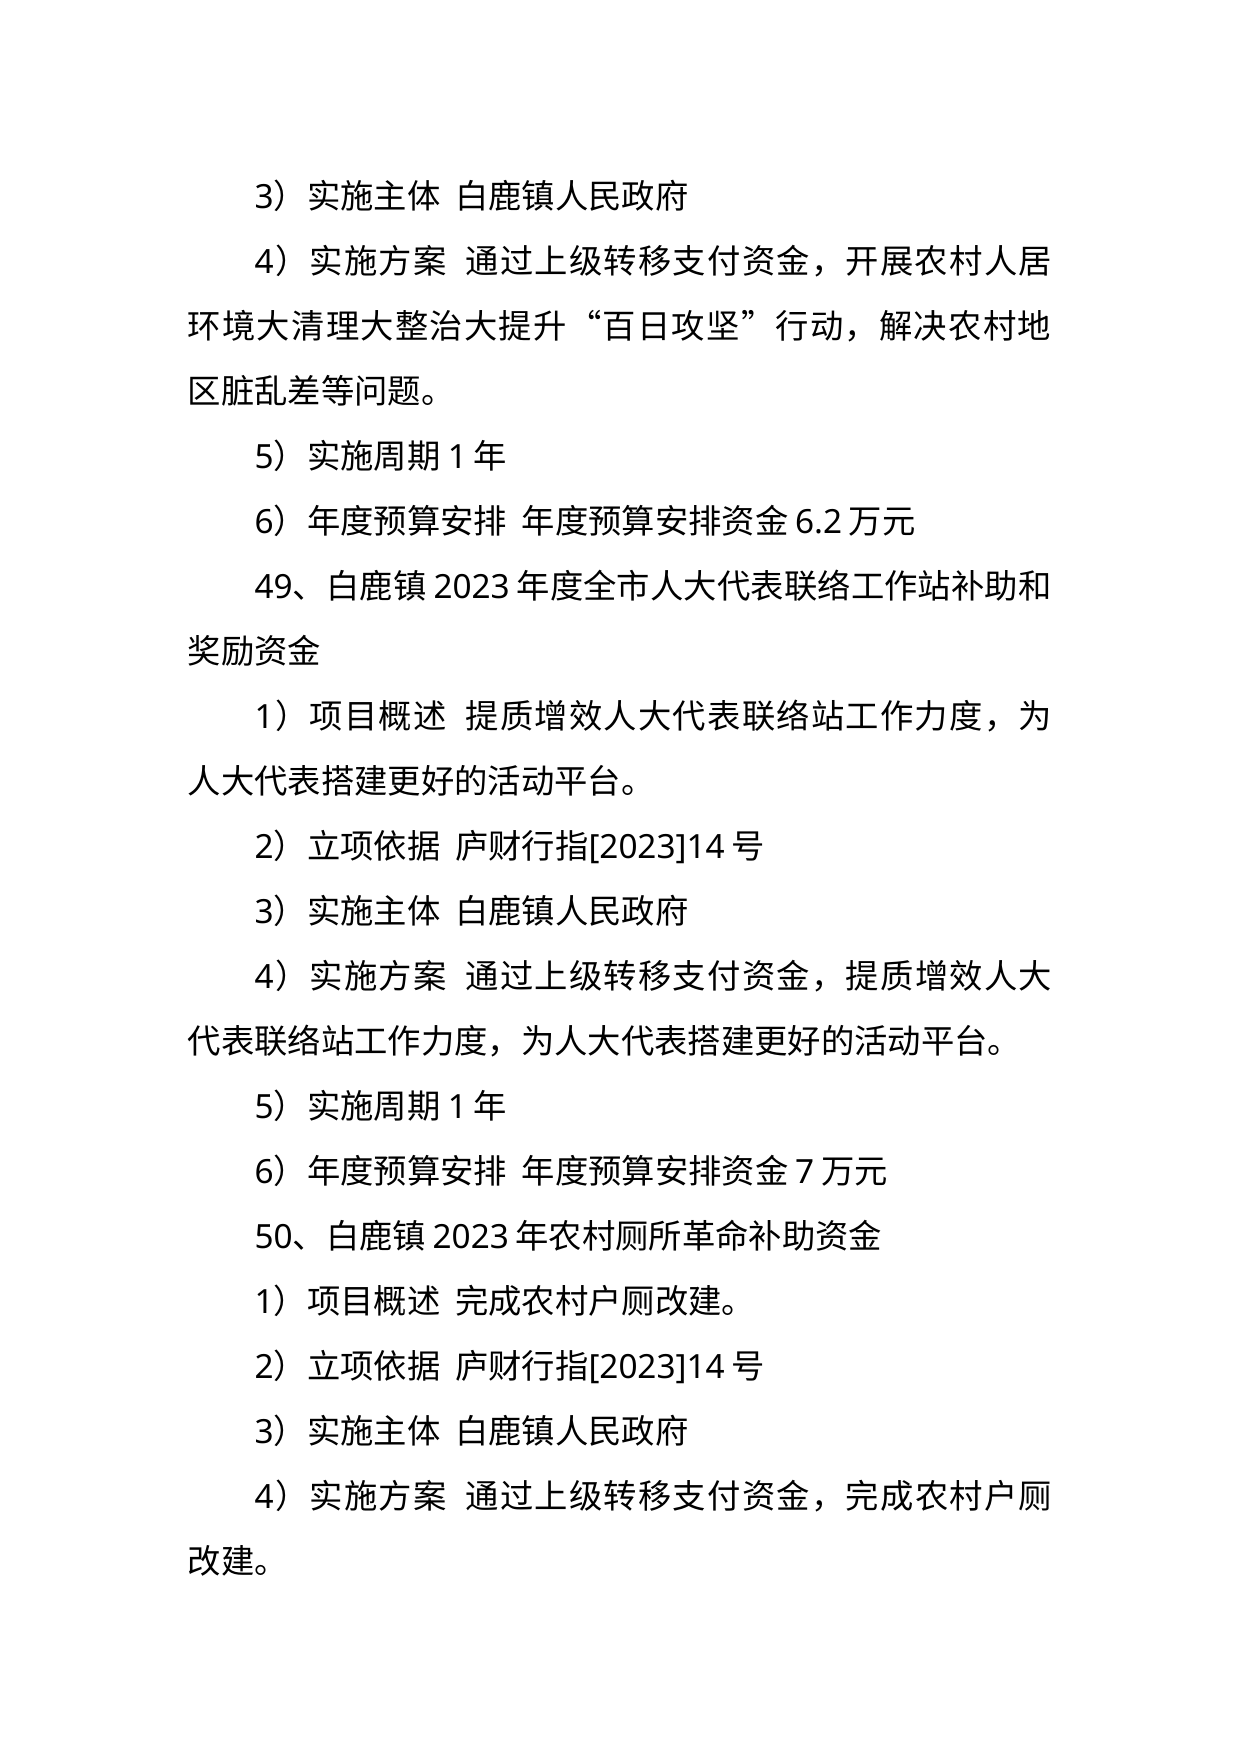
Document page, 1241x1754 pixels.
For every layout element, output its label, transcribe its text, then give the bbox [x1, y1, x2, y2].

text 1）项目概述 完成农村户厕改建。 [187, 1267, 1053, 1332]
text 4）实施方案 通过上级转移支付资金，提质增效人大代表联络站工作力度，为人大代表搭建更好的活动平台。 [187, 942, 1053, 1072]
text 2）立项依据 庐财行指[2023]14号 [187, 812, 1053, 877]
text 6）年度预算安排 年度预算安排资金7万元 [187, 1137, 1053, 1202]
text 3）实施主体 白鹿镇人民政府 [187, 162, 1053, 227]
text 6）年度预算安排 年度预算安排资金6.2万元 [187, 487, 1053, 552]
text 1）项目概述 提质增效人大代表联络站工作力度，为人大代表搭建更好的活动平台。 [187, 682, 1053, 812]
text 49、白鹿镇2023年度全市人大代表联络工作站补助和奖励资金 [187, 552, 1053, 682]
text 4）实施方案 通过上级转移支付资金，完成农村户厕改建。 [187, 1462, 1053, 1592]
text 3）实施主体 白鹿镇人民政府 [187, 1397, 1053, 1462]
text 2）立项依据 庐财行指[2023]14号 [187, 1332, 1053, 1397]
text 3）实施主体 白鹿镇人民政府 [187, 877, 1053, 942]
text 5）实施周期 1年 [187, 422, 1053, 487]
text 50、白鹿镇2023年农村厕所革命补助资金 [187, 1202, 1053, 1267]
text 4）实施方案 通过上级转移支付资金，开展农村人居环境大清理大整治大提升“百日攻坚”行动，解决农村地区脏乱差等问题。 [187, 227, 1053, 422]
text 5）实施周期 1年 [187, 1072, 1053, 1137]
